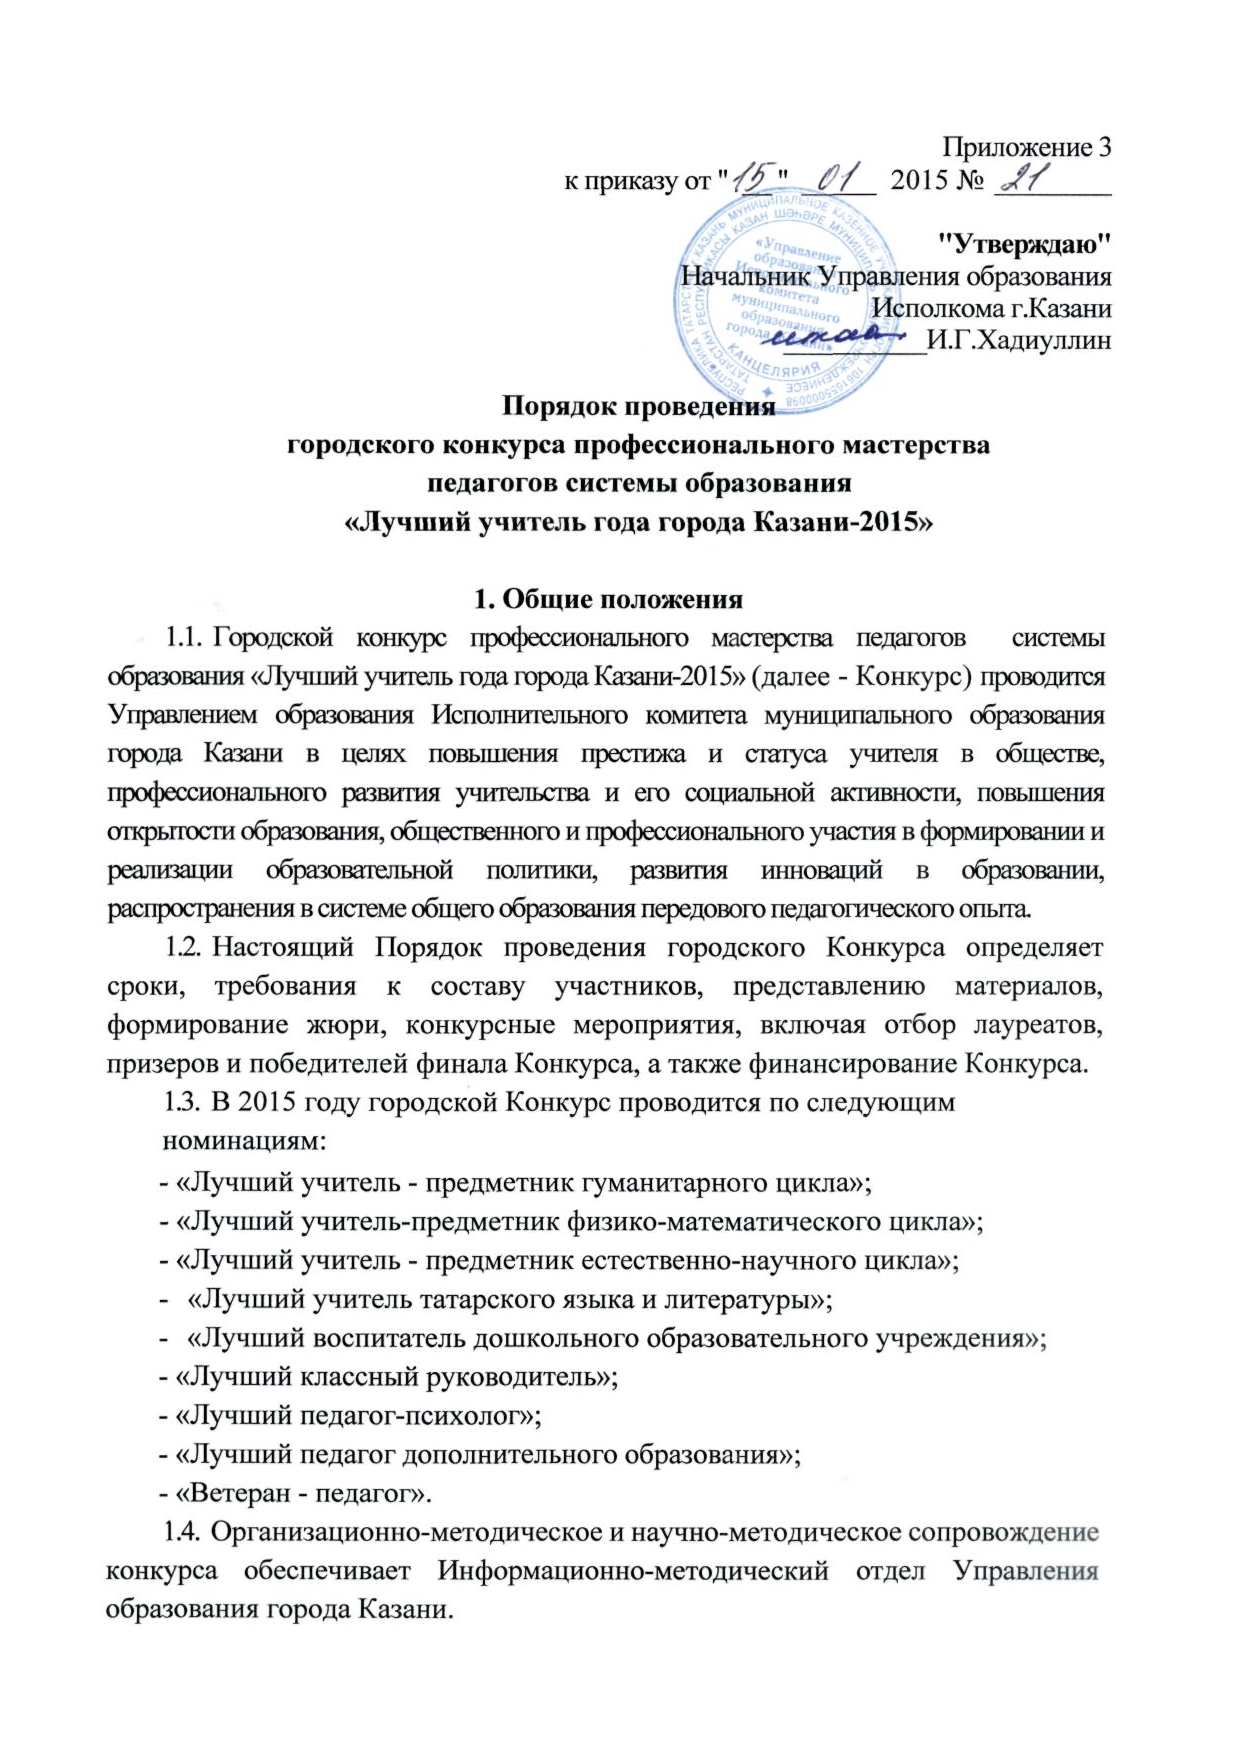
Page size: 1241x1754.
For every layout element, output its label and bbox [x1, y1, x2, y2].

picture [100, 121, 1122, 1632]
